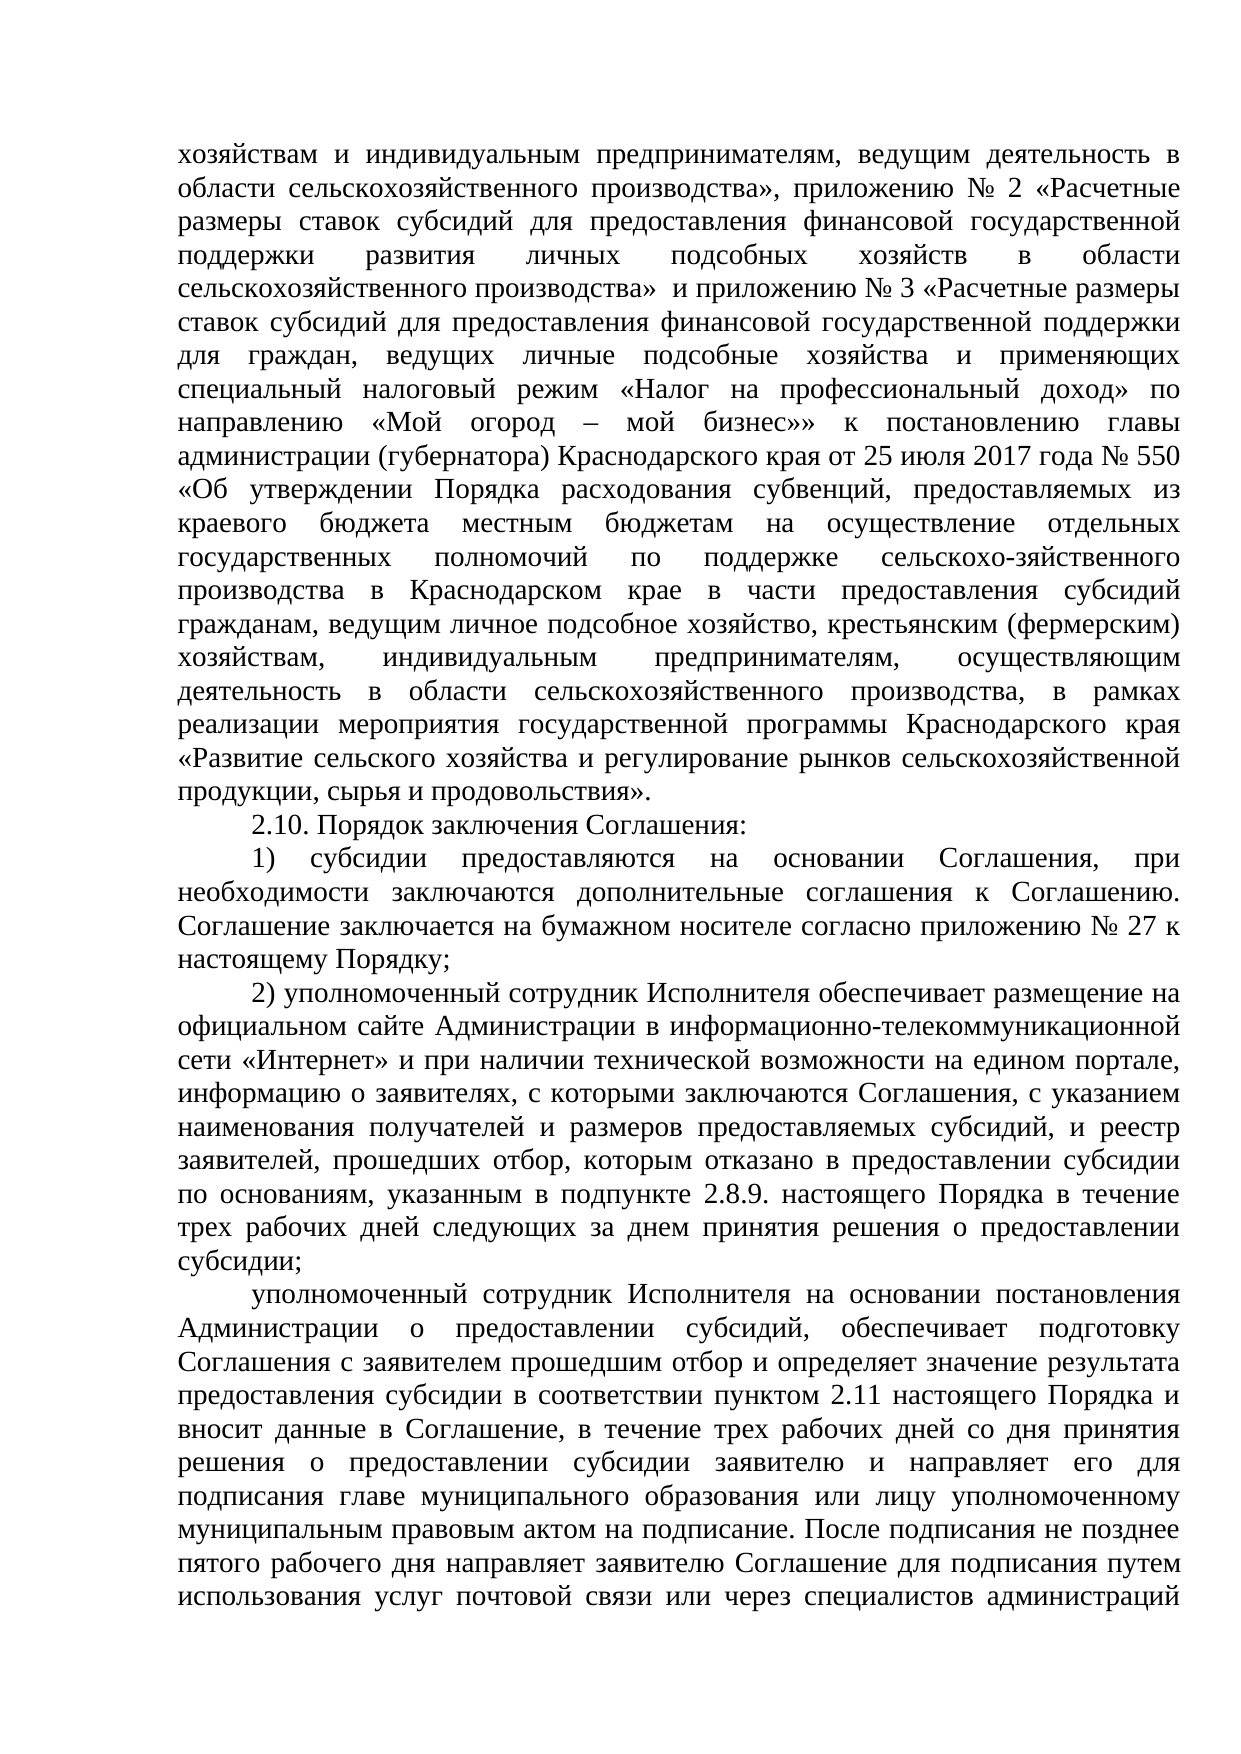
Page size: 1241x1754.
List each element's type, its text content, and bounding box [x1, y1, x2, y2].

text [177, 136, 1181, 807]
text 2) уполномоченный сотрудник Исполнителя обеспечивает размещение на официальном сайте Администрации в информационно-телекоммуникационной сети «Интернет» и при наличии технической возможности на едином портале, информацию о заявителях, с которыми заключаются Соглашения, с указанием наименования получателей и размеров предоставляемых субсидий, и реестр заявителей, прошедших отбор, которым отказано в предоставлении субсидии по основаниям, указанным в подпункте 2.8.9. настоящего Порядка в течение трех рабочих дней следующих за днем принятия решения о предоставлении субсидии; [177, 975, 1181, 1277]
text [177, 1277, 1181, 1612]
text 2.10. Порядок заключения Соглашения: [177, 807, 1181, 841]
text 1) субсидии предоставляются на основании Соглашения, при необходимости заключаются дополнительные соглашения к Соглашению. Соглашение заключается на бумажном носителе согласно приложению № 27 к настоящему Порядку; [177, 841, 1181, 975]
